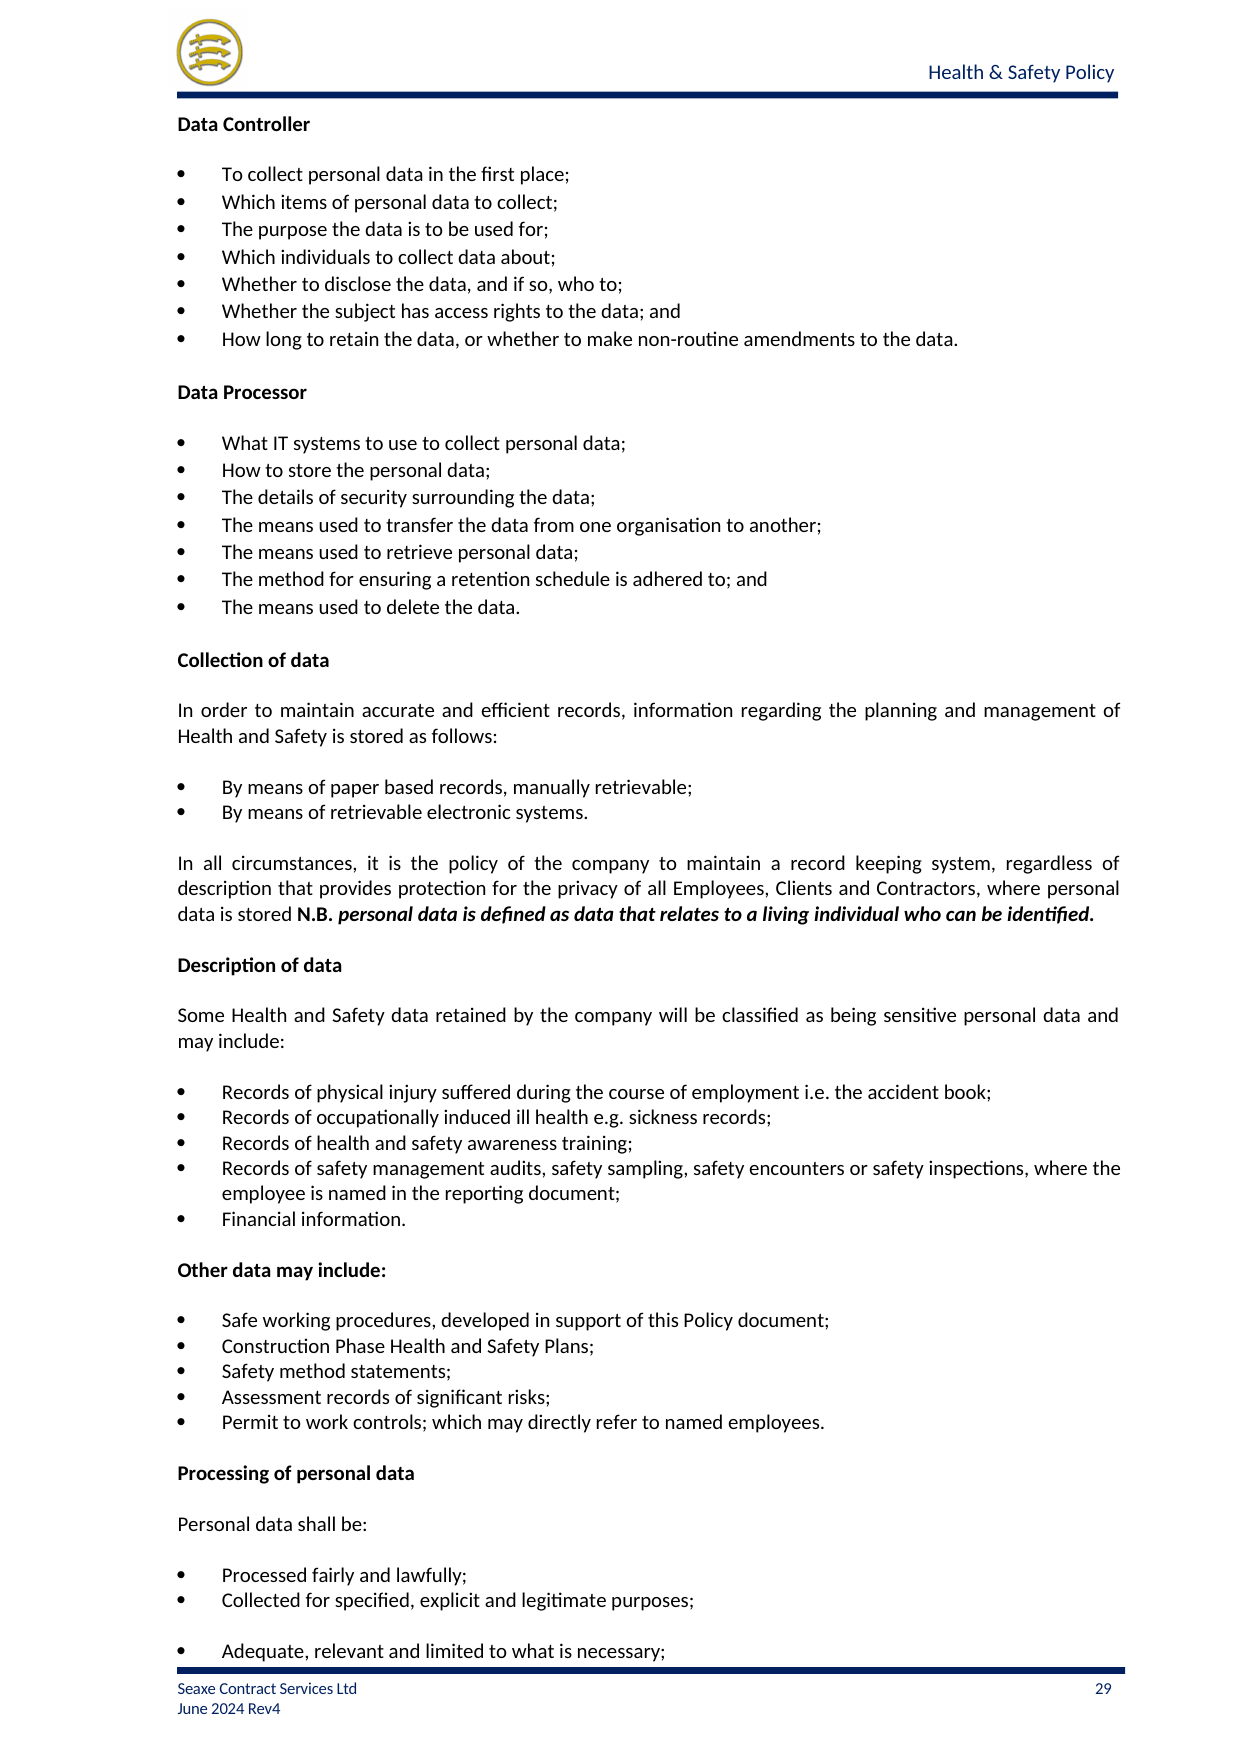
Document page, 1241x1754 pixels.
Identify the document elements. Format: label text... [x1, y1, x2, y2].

list How long to retain the data, or whether to make non-routine amendments to the data. [177, 326, 1122, 351]
list Which items of personal data to collect; [177, 189, 1122, 214]
list To collect personal data in the first place; [177, 162, 1122, 187]
list Collected for specified, explicit and legitimate purposes; [177, 1587, 1122, 1613]
text In all circumstances, it is the policy of the company to maintain a record keeping system, regardless of description that provides protection for the privacy of all Employees, Clients and Contractors, where personal data is stored N.B. personal data is defined as data that relates to a living individual who can be identified. [177, 850, 1122, 926]
text Other data may include: [177, 1257, 1122, 1282]
list Which individuals to collect data about; [177, 244, 1122, 269]
list Whether to disclose the data, and if so, who to; [177, 271, 1122, 297]
text Processing of personal data [177, 1460, 1122, 1486]
text Data Controller [177, 111, 1122, 136]
list The method for ensuring a retention schedule is adhered to; and [177, 567, 1122, 592]
list Records of health and safety awareness training; [177, 1130, 1122, 1155]
list By means of paper based records, manually retrievable; [177, 774, 1122, 799]
list By means of retrievable electronic systems. [177, 799, 1122, 825]
list Construction Phase Health and Safety Plans; [177, 1333, 1122, 1358]
list What IT systems to use to collect personal data; [177, 430, 1122, 455]
list Permit to work controls; which may directly refer to named employees. [177, 1409, 1122, 1435]
text Data Processor [177, 379, 1122, 404]
text In order to maintain accurate and efficient records, information regarding the planning and management of Health and Safety is stored as follows: [177, 698, 1122, 748]
list The means used to retrieve personal data; [177, 539, 1122, 565]
list The means used to transfer the data from one organisation to another; [177, 512, 1122, 537]
list Assessment records of significant risks; [177, 1384, 1122, 1409]
list Records of safety management audits, safety sampling, safety encounters or safety inspections, where the employee is named in the reporting document; [177, 1155, 1122, 1206]
list Financial information. [177, 1206, 1122, 1231]
text Collection of data [177, 647, 1122, 672]
list The purpose the data is to be used for; [177, 216, 1122, 242]
text Some Health and Safety data retained by the company will be classified as being sensitive personal data and may include: [177, 1003, 1122, 1053]
text Description of data [177, 952, 1122, 977]
list Whether the subject has access rights to the data; and [177, 299, 1122, 324]
list Processed fairly and lawfully; [177, 1562, 1122, 1587]
list How to store the personal data; [177, 457, 1122, 482]
text Personal data shall be: [177, 1511, 1122, 1536]
list Records of physical injury suffered during the course of employment i.e. the accident book; [177, 1079, 1122, 1104]
list Safe working procedures, developed in support of this Policy document; [177, 1308, 1122, 1333]
picture [168, 9, 248, 90]
list Adequate, relevant and limited to what is necessary; [177, 1638, 1122, 1663]
list Safety method statements; [177, 1358, 1122, 1384]
list The means used to delete the data. [177, 594, 1122, 619]
list Records of occupationally induced ill health e.g. sickness records; [177, 1104, 1122, 1130]
list The details of security surrounding the data; [177, 484, 1122, 510]
